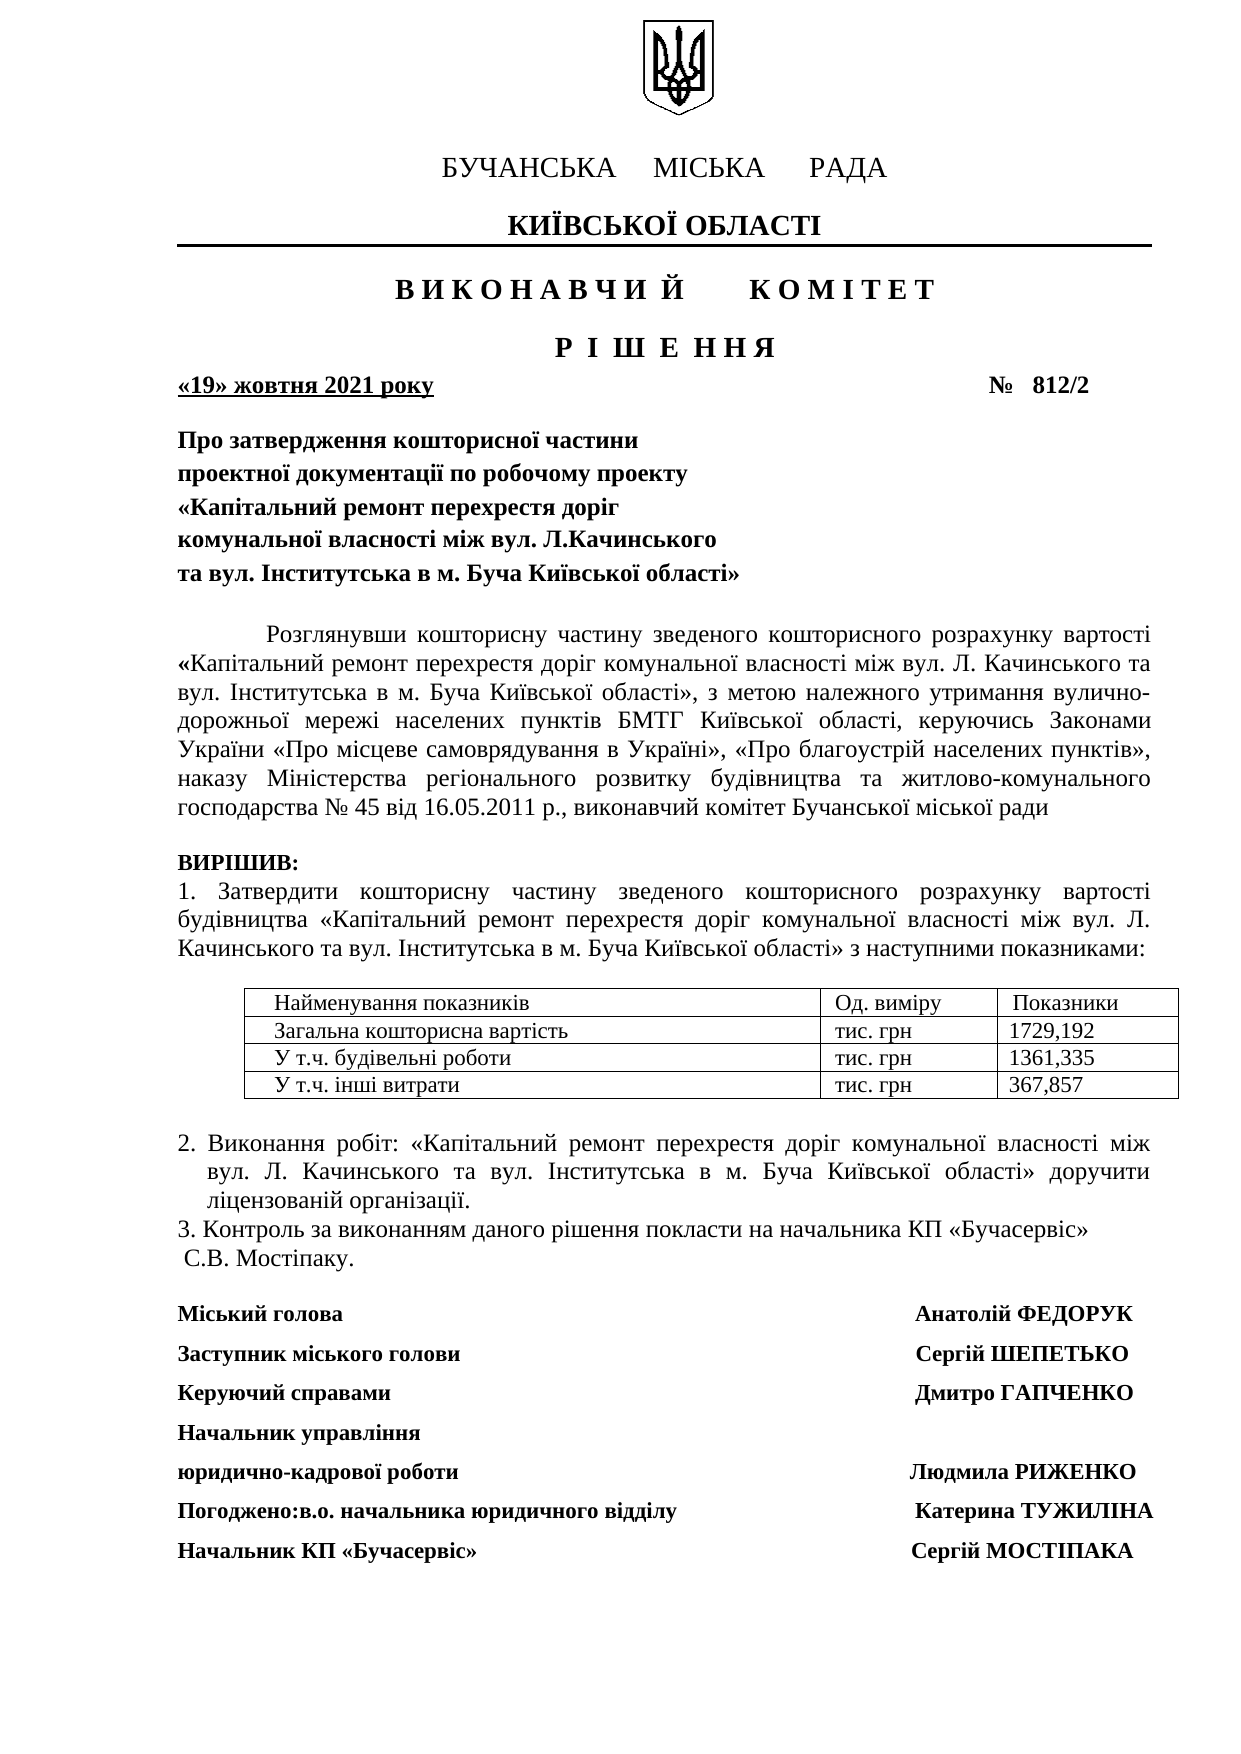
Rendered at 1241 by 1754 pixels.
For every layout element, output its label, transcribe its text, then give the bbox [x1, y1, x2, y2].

text Заступник міського голови Сергій ШЕПЕТЬКО [177, 1340, 1152, 1366]
text «19» жовтня 2021 року № 812/2 [177, 370, 1152, 399]
text 1. Затвердити кошторисну частину зведеного кошторисного розрахунку вартості будівництва «Капітальний ремонт перехрестя доріг комунальної власності між вул. Л. Качинського та вул. Інститутська в м. Буча Київської області» з наступними показниками: [177, 876, 1152, 962]
table_cell тис. грн [821, 1044, 997, 1071]
text проектної документації по робочому проекту [177, 458, 1149, 487]
text Про затвердження кошторисної частини [177, 426, 1149, 454]
text «Капітальний ремонт перехрестя доріг [177, 492, 1149, 520]
text та вул. Інститутська в м. Буча Київської області» [177, 558, 1149, 586]
table_cell тис. грн [821, 1072, 997, 1098]
text Міський голова Анатолій ФЕДОРУК [177, 1300, 1152, 1327]
text КИЇВСЬКОЇ ОБЛАСТІ [177, 208, 1152, 244]
text Начальник КП «Бучасервіс» Сергій МОСТІПАКА [177, 1537, 1152, 1563]
table_header Найменування показників [245, 989, 820, 1016]
text В И К О Н А В Ч И Й К О М І Т Е Т [177, 272, 1152, 306]
table_header Од. виміру [821, 989, 997, 1016]
table_cell У т.ч. будівельні роботи [245, 1044, 820, 1071]
text Керуючий справами Дмитро ГАПЧЕНКО [177, 1379, 1152, 1406]
table_cell 367,857 [998, 1072, 1178, 1098]
text 2. Виконання робіт: «Капітальний ремонт перехрестя доріг комунальної власності між вул. Л. Качинського та вул. Інститутська в м. Буча Київської області» доручити ліцензованій організації. [177, 1128, 1152, 1214]
text Р І Ш Е Н Н Я [177, 331, 1152, 364]
text ВИРІШИВ: [177, 849, 1152, 876]
text юридично-кадрової роботи Людмила РИЖЕНКО [177, 1458, 1181, 1484]
text Погоджено:в.о. начальника юридичного відділу Катерина ТУЖИЛІНА [177, 1498, 1167, 1524]
text Начальник управління [177, 1419, 1152, 1445]
text С.В. Мостіпаку. [177, 1243, 1152, 1271]
table_cell У т.ч. інші витрати [245, 1072, 820, 1098]
table_cell Загальна кошторисна вартість [245, 1017, 820, 1043]
table_header Показники [998, 989, 1178, 1016]
text 3. Контроль за виконанням даного рішення покласти на начальника КП «Бучасервіс» [177, 1214, 1152, 1243]
table_cell 1361,335 [998, 1044, 1178, 1071]
text БУЧАНСЬКА МІСЬКА РАДА [177, 150, 1152, 183]
table_cell 1729,192 [998, 1017, 1178, 1043]
table_cell тис. грн [821, 1017, 997, 1043]
text Розглянувши кошторисну частину зведеного кошторисного розрахунку вартості «Капітальний ремонт перехрестя доріг комунальної власності між вул. Л. Качинського та вул. Інститутська в м. Буча Київської області», з метою належного утримання вулично-дорожньої мережі населених пунктів БМТГ Київської області, керуючись Законами України «Про місцеве самоврядування в Україні», «Про благоустрій населених пунктів», наказу Міністерства регіонального розвитку будівництва та житлово-комунального господарства № 45 від 16.05.2011 р., виконавчий комітет Бучанської міської ради [177, 619, 1152, 821]
text комунальної власності між вул. Л.Качинського [177, 524, 1149, 553]
